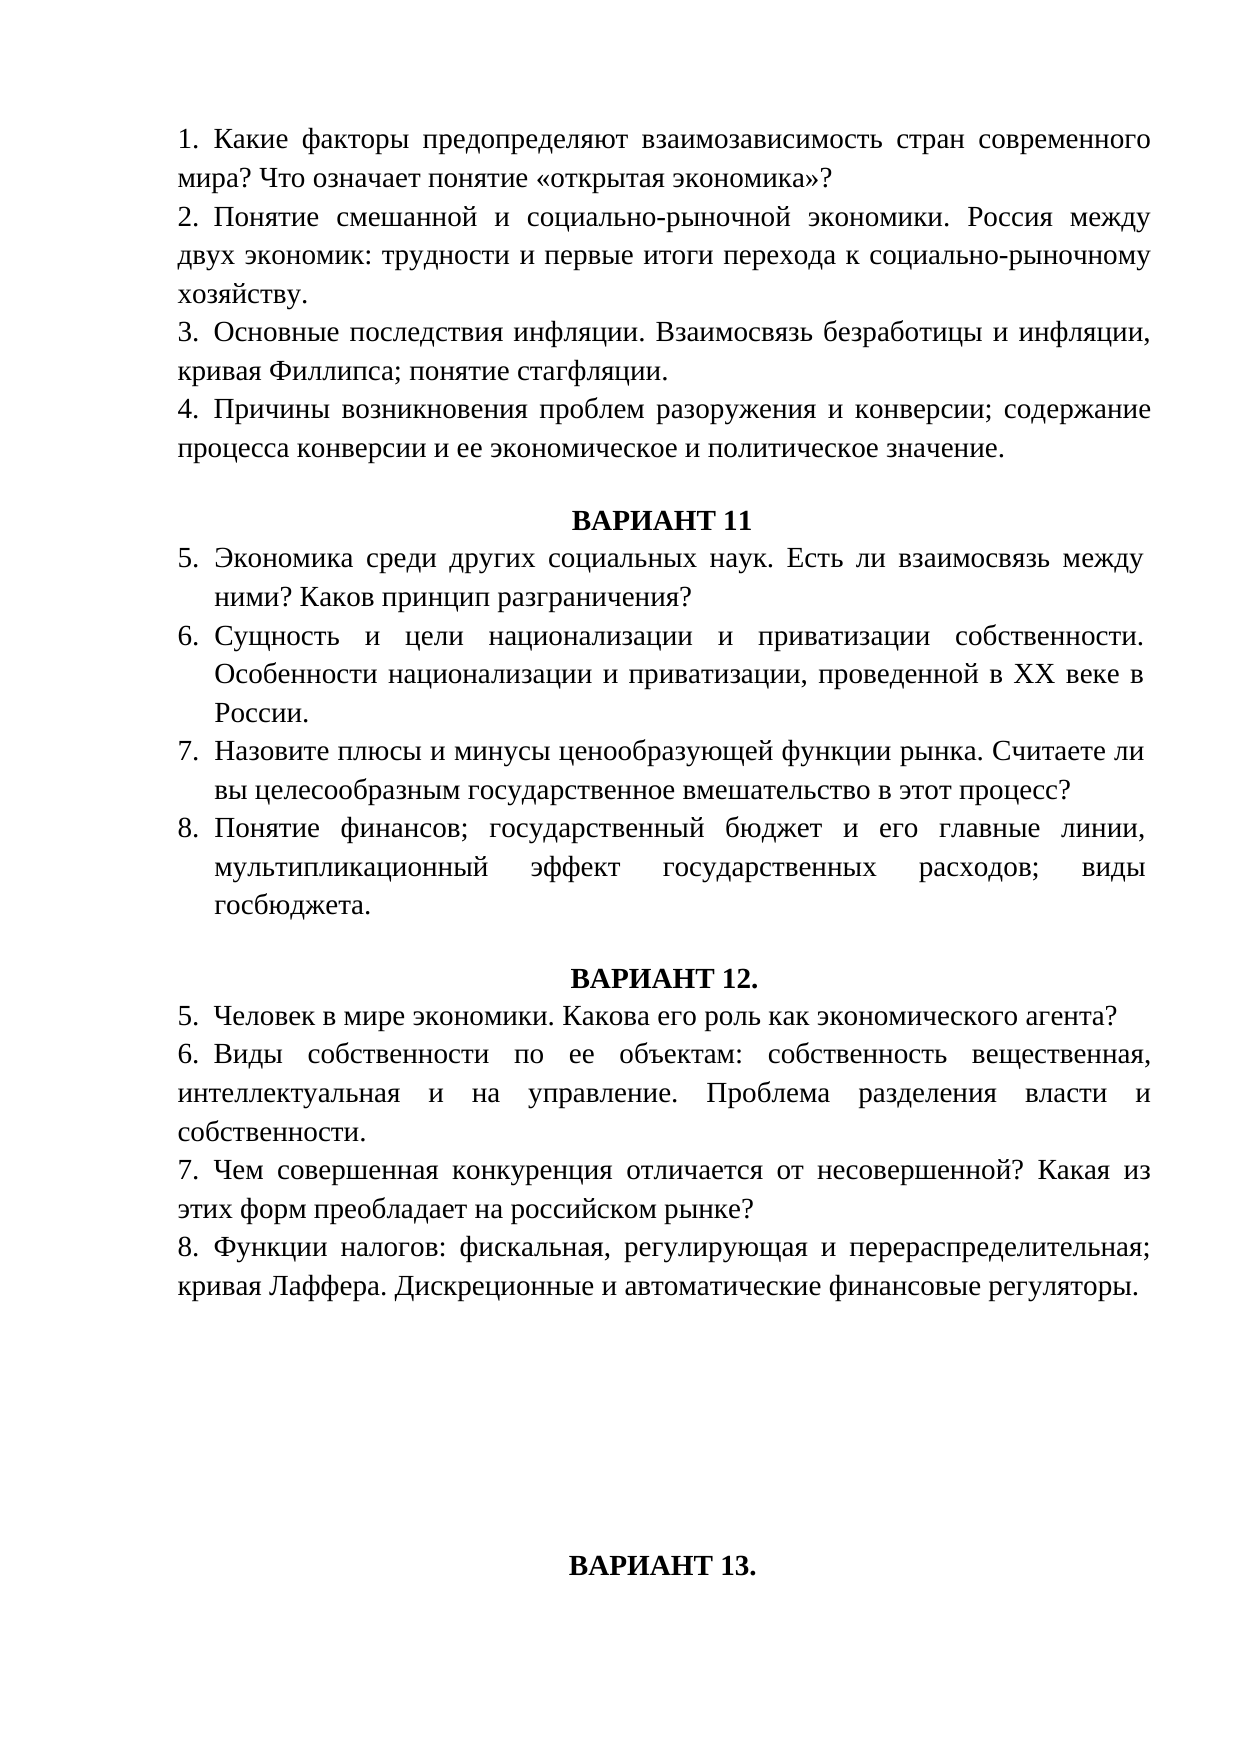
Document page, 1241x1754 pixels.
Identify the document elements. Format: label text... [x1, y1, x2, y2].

list Человек в мире экономики. Какова его роль как экономического агента? [177, 994, 1152, 1033]
list Функции налогов: фискальная, регулирующая и перераспределительная; кривая Лаффера. Дискреционные и автоматические финансовые регуляторы. [177, 1226, 1152, 1303]
list Экономика среди других социальных наук. Есть ли взаимосвязь между ними? Каков принцип разграничения? [177, 537, 1145, 614]
list Причины возникновения проблем разоружения и конверсии; содержание процесса конверсии и ее экономическое и политическое значение. [177, 388, 1152, 465]
text ВАРИАНТ 11 [177, 503, 1147, 537]
list Понятие финансов; государственный бюджет и его главные линии, мультипликационный эффект государственных расходов; виды госбюджета. [177, 807, 1146, 922]
list Понятие смешанной и социально-рыночной экономики. Россия между двух экономик: трудности и первые итоги перехода к социально-рыночному хозяйству. [177, 195, 1152, 311]
text ВАРИАНТ 13. [177, 1548, 1148, 1581]
list Какие факторы предопределяют взаимозависимость стран современного мира? Что означает понятие «открытая экономика»? [177, 118, 1152, 195]
list Виды собственности по ее объектам: собственность вещественная, интеллектуальная и на управление. Проблема разделения власти и собственности. [177, 1033, 1152, 1149]
list Чем совершенная конкуренция отличается от несовершенной? Какая из этих форм преобладает на российском рынке? [177, 1149, 1152, 1226]
list Основные последствия инфляции. Взаимосвязь безработицы и инфляции, кривая Филлипса; понятие стагфляции. [177, 311, 1152, 388]
list Назовите плюсы и минусы ценообразующей функции рынка. Считаете ли вы целесообразным государственное вмешательство в этот процесс? [177, 730, 1146, 807]
list Сущность и цели национализации и приватизации собственности. Особенности национализации и приватизации, проведенной в XX веке в России. [177, 614, 1145, 730]
text ВАРИАНТ 12. [177, 961, 1152, 994]
